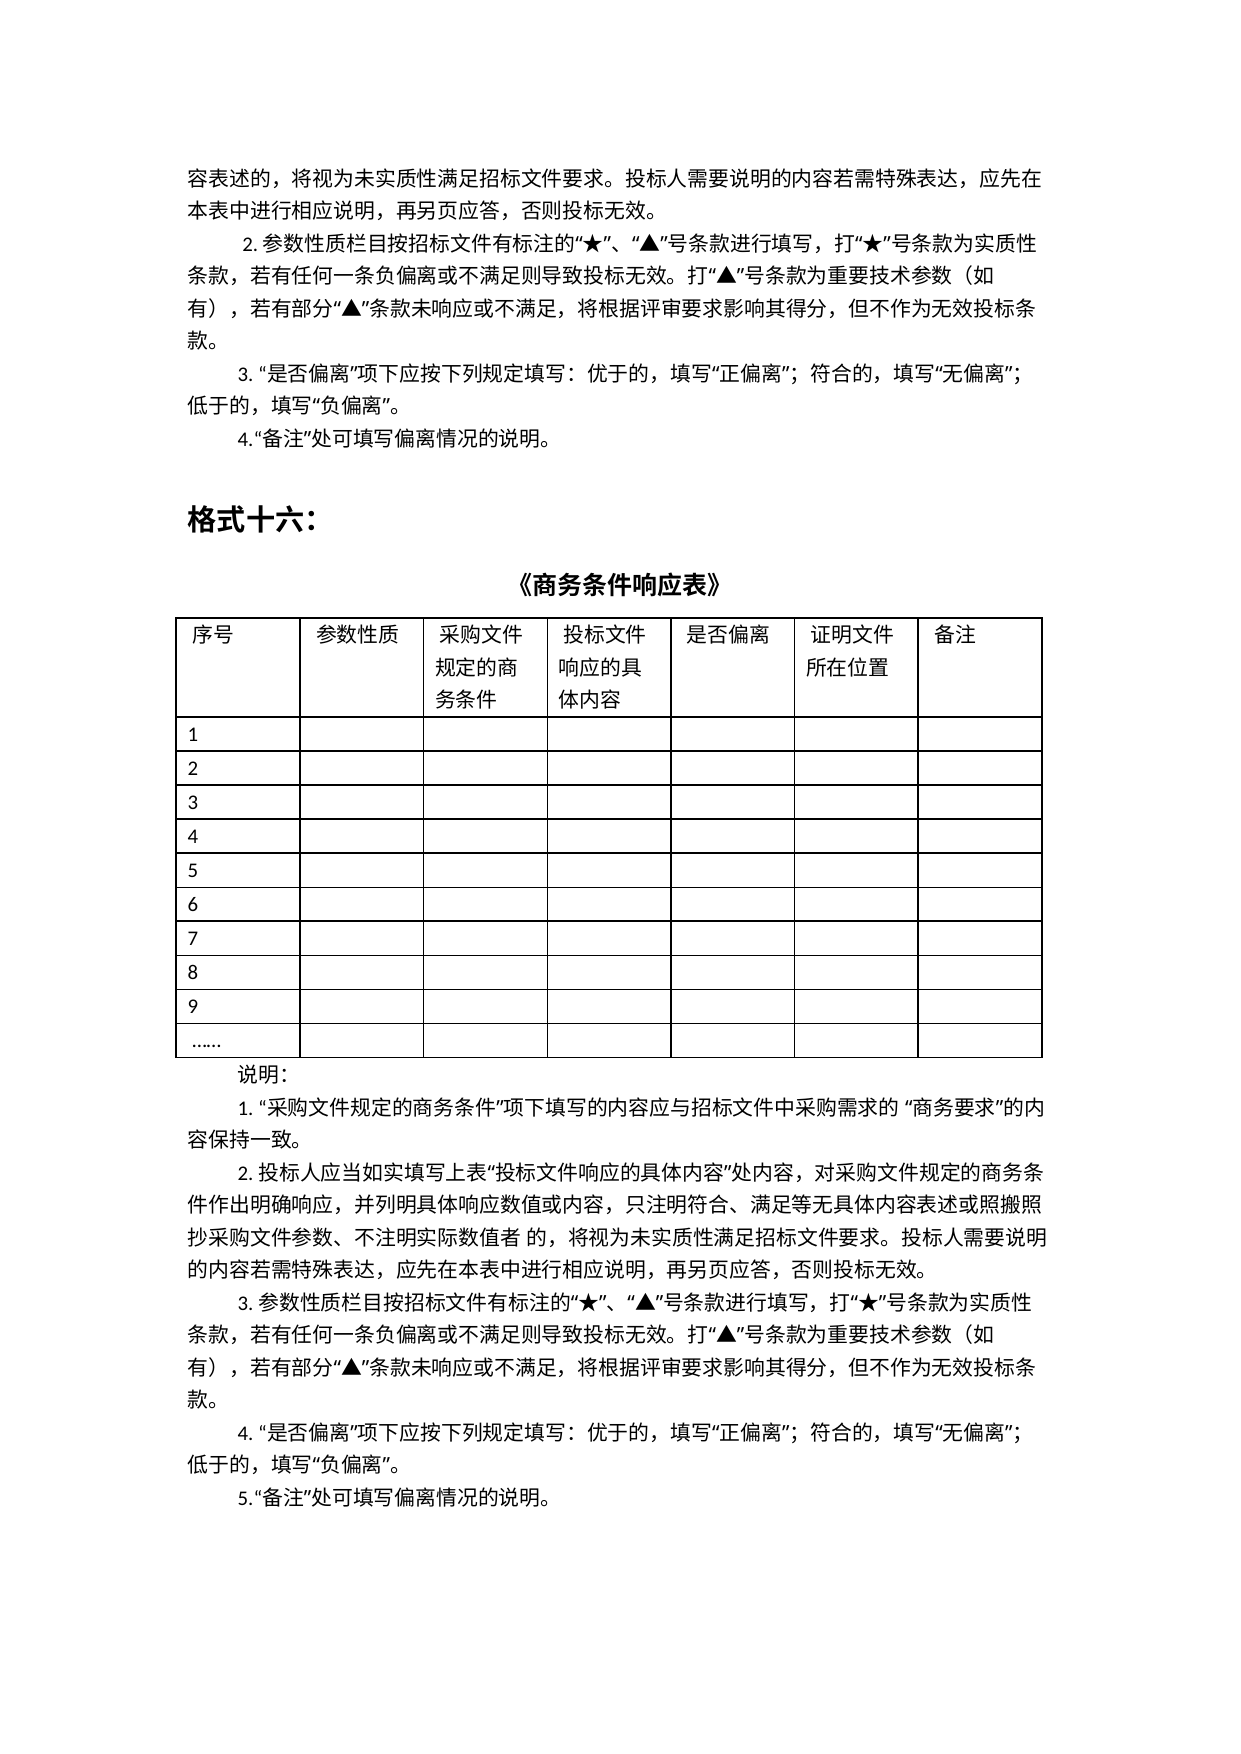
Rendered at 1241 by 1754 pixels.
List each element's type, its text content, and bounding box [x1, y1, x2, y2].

table_cell [795, 956, 917, 988]
table_cell [919, 990, 1041, 1023]
table_cell [301, 956, 423, 988]
table_cell [672, 786, 794, 818]
table_cell [672, 956, 794, 988]
table_cell [795, 820, 917, 852]
table_cell [301, 922, 423, 954]
table_cell [795, 752, 917, 784]
table_cell [919, 922, 1041, 954]
table_cell [424, 820, 547, 852]
text 《商务条件响应表》 [187, 552, 1053, 617]
table_cell [919, 786, 1041, 818]
table_cell [919, 956, 1041, 988]
table_cell [795, 854, 917, 886]
table_cell [795, 990, 917, 1023]
table_cell [672, 752, 794, 784]
table_header 投标文件响应的具体内容 [548, 619, 670, 716]
text 说明： [187, 1058, 1053, 1091]
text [187, 162, 1053, 227]
table_cell [424, 888, 547, 920]
table_cell [301, 752, 423, 784]
table_cell [795, 888, 917, 920]
table_cell [919, 752, 1041, 784]
table_cell [424, 718, 547, 750]
table_cell [548, 888, 670, 920]
table_cell [548, 1024, 670, 1057]
table_cell [548, 752, 670, 784]
table_cell 3 [177, 786, 299, 818]
text 4.“备注”处可填写偏离情况的说明。 [187, 422, 1053, 454]
table_cell [424, 956, 547, 988]
text 2. 投标人应当如实填写上表“投标文件响应的具体内容”处内容，对采购文件规定的商务条件作出明确响应，并列明具体响应数值或内容，只注明符合、满足等无具体内容表述或照搬照抄采购文件参数、不注明实际数值者 的，将视为未实质性满足招标文件要求。投标人需要说明的内容若需特殊表达，应先在本表中进行相应说明，再另页应答，否则投标无效。 [187, 1156, 1053, 1286]
table_cell [795, 1024, 917, 1057]
table_cell [424, 922, 547, 954]
text 2. 参数性质栏目按招标文件有标注的“★”、“▲”号条款进行填写，打“★”号条款为实质性条款，若有任何一条负偏离或不满足则导致投标无效。打“▲”号条款为重要技术参数（如有），若有部分“▲”条款未响应或不满足，将根据评审要求影响其得分，但不作为无效投标条款。 [187, 227, 1053, 357]
table_cell [301, 990, 423, 1023]
table_cell [301, 718, 423, 750]
table_cell [919, 718, 1041, 750]
table_cell [548, 990, 670, 1023]
table_cell [919, 820, 1041, 852]
table_cell [548, 820, 670, 852]
table_cell [548, 956, 670, 988]
table_cell [301, 888, 423, 920]
table_cell [548, 922, 670, 954]
text 3. “是否偏离”项下应按下列规定填写：优于的，填写“正偏离”；符合的，填写“无偏离”；低于的，填写“负偏离”。 [187, 357, 1053, 422]
table_cell [795, 786, 917, 818]
table_header 序号 [177, 619, 299, 716]
table_cell [672, 820, 794, 852]
table_cell 5 [177, 854, 299, 886]
table_cell 2 [177, 752, 299, 784]
table_cell 6 [177, 888, 299, 920]
table_cell [672, 718, 794, 750]
table_cell [672, 1024, 794, 1057]
table_cell [919, 854, 1041, 886]
table_cell [672, 922, 794, 954]
table_cell 9 [177, 990, 299, 1023]
table_header 参数性质 [301, 619, 423, 716]
table_cell [424, 1024, 547, 1057]
text 4. “是否偏离”项下应按下列规定填写：优于的，填写“正偏离”；符合的，填写“无偏离”；低于的，填写“负偏离”。 [187, 1416, 1053, 1481]
table_header 证明文件所在位置 [795, 619, 917, 716]
table_cell [795, 922, 917, 954]
table_cell [424, 854, 547, 886]
table_header 备注 [919, 619, 1041, 716]
table_cell 8 [177, 956, 299, 988]
table_cell [301, 1024, 423, 1057]
table_cell [424, 990, 547, 1023]
table_cell [672, 990, 794, 1023]
table_header 采购文件规定的商务条件 [424, 619, 547, 716]
text 1. “采购文件规定的商务条件”项下填写的内容应与招标文件中采购需求的 “商务要求”的内容保持一致。 [187, 1091, 1053, 1156]
table_cell 4 [177, 820, 299, 852]
table_cell 7 [177, 922, 299, 954]
text 格式十六： [187, 487, 1053, 552]
table_header 是否偏离 [672, 619, 794, 716]
table_cell 1 [177, 718, 299, 750]
table_cell …… [177, 1024, 299, 1057]
table_cell [548, 786, 670, 818]
text 3. 参数性质栏目按招标文件有标注的“★”、“▲”号条款进行填写，打“★”号条款为实质性条款，若有任何一条负偏离或不满足则导致投标无效。打“▲”号条款为重要技术参数（如有），若有部分“▲”条款未响应或不满足，将根据评审要求影响其得分，但不作为无效投标条款。 [187, 1286, 1053, 1416]
table_cell [919, 1024, 1041, 1057]
table_cell [301, 820, 423, 852]
table_cell [548, 718, 670, 750]
table_cell [672, 854, 794, 886]
table_cell [548, 854, 670, 886]
table_cell [424, 752, 547, 784]
table_cell [301, 854, 423, 886]
table_cell [672, 888, 794, 920]
table_cell [795, 718, 917, 750]
table_cell [301, 786, 423, 818]
table_cell [424, 786, 547, 818]
table_cell [919, 888, 1041, 920]
text 5.“备注”处可填写偏离情况的说明。 [187, 1481, 1053, 1513]
